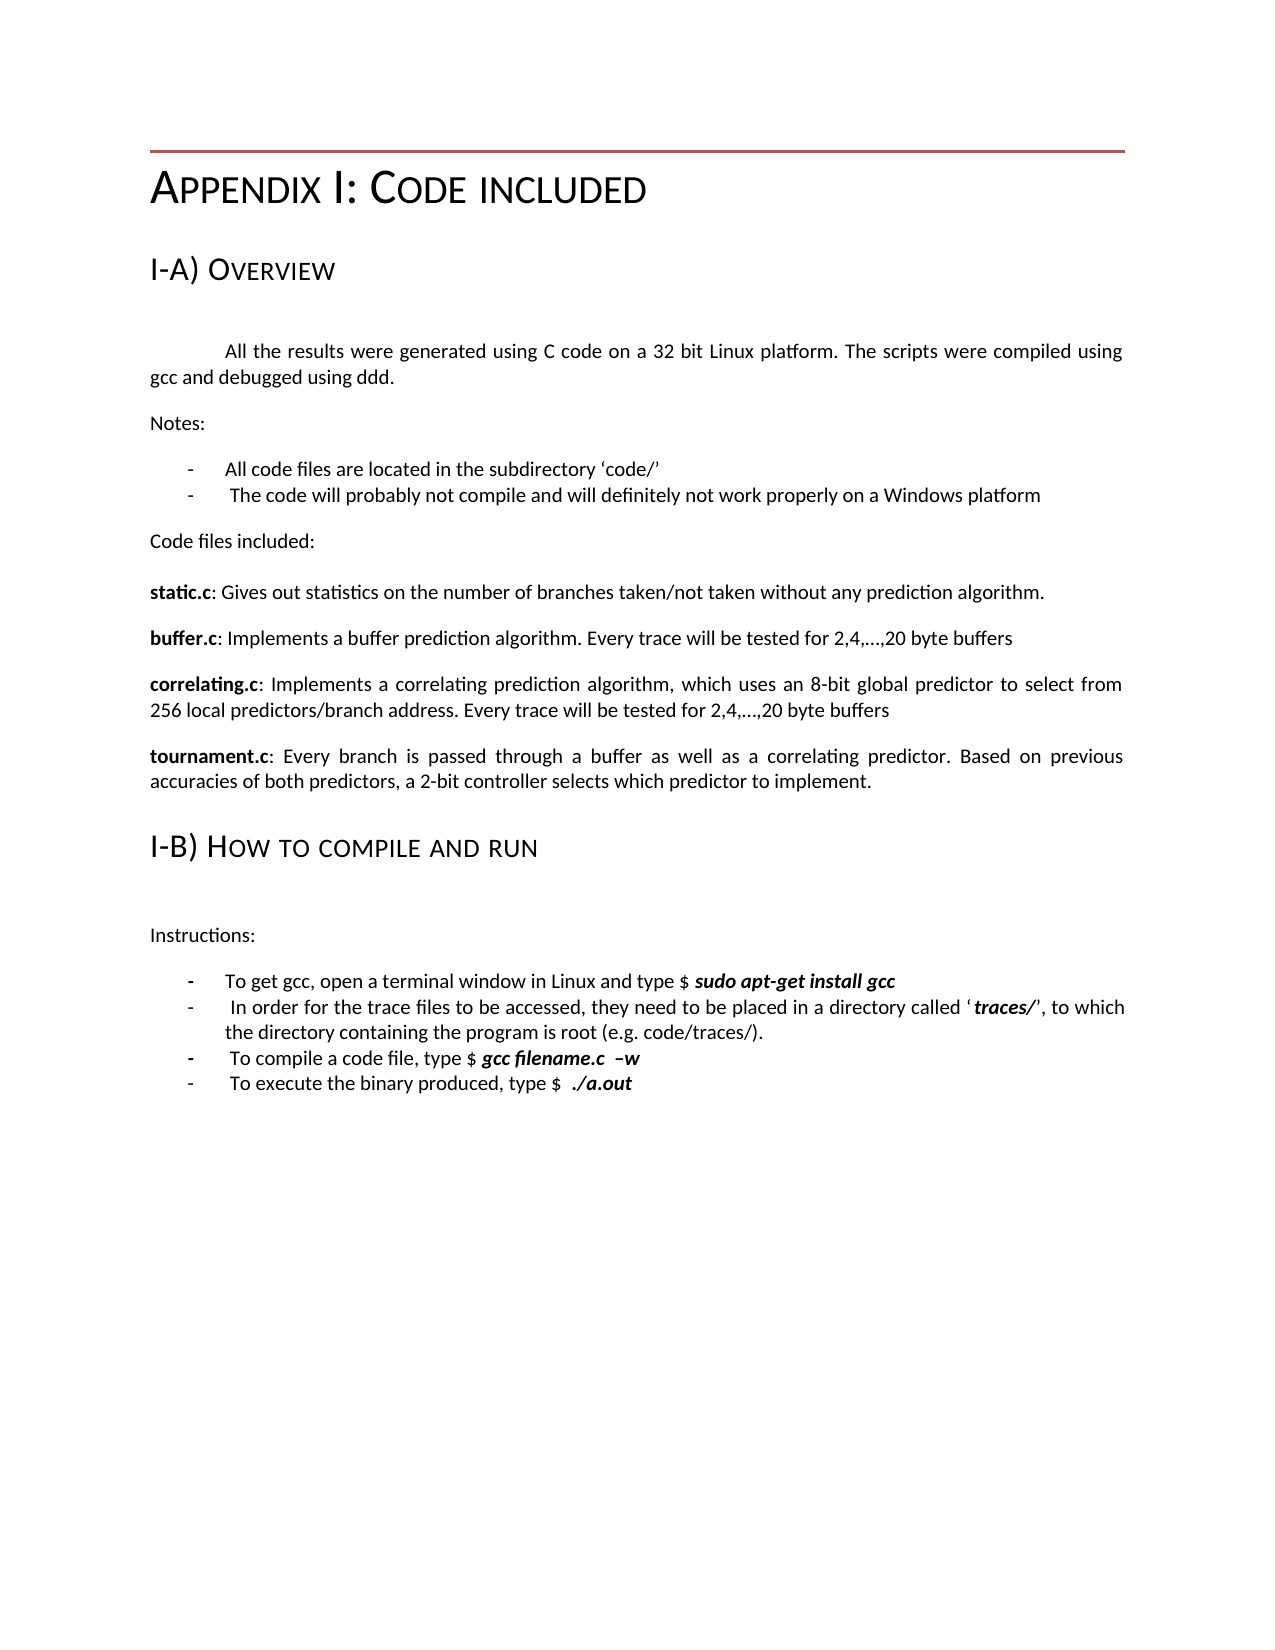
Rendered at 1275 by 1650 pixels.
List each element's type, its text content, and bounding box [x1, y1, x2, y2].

text correlating.c: Implements a correlating prediction algorithm, which uses an 8-bit global predictor to select from 256 local predictors/branch address. Every trace will be tested for 2,4,…,20 byte buffers [150, 672, 1125, 722]
list All code files are located in the subdirectory ‘code/’ [187, 457, 1125, 482]
text Instructions: [150, 922, 1125, 948]
text static.c: Gives out statistics on the number of branches taken/not taken without any prediction algorithm. [150, 554, 1125, 604]
subtitle I-A) Overview [150, 247, 1125, 288]
text buffer.c: Implements a buffer prediction algorithm. Every trace will be tested for 2,4,…,20 byte buffers [150, 625, 1125, 651]
list To compile a code file, type $ gcc filename.c –w [187, 1045, 1125, 1070]
text tournament.c: Every branch is passed through a buffer as well as a correlating predictor. Based on previous accuracies of both predictors, a 2-bit controller selects which predictor to implement. [150, 743, 1125, 794]
title Appendix I: Code included [150, 153, 1125, 216]
text Code files included: [150, 528, 1125, 554]
list The code will probably not compile and will definitely not work properly on a Windows platform [187, 482, 1125, 507]
subtitle I-B) How to compile and run [150, 825, 1125, 866]
text Notes: [150, 410, 1125, 436]
list To execute the binary produced, type $ ./a.out [187, 1070, 1125, 1096]
text All the results were generated using C code on a 32 bit Linux platform. The scripts were compiled using gcc and debugged using ddd. [150, 339, 1125, 389]
list In order for the trace files to be accessed, they need to be placed in a directory called ‘traces/’, to which the directory containing the program is root (e.g. code/traces/). [187, 994, 1125, 1045]
list To get gcc, open a terminal window in Linux and type $ sudo apt-get install gcc [187, 969, 1125, 994]
